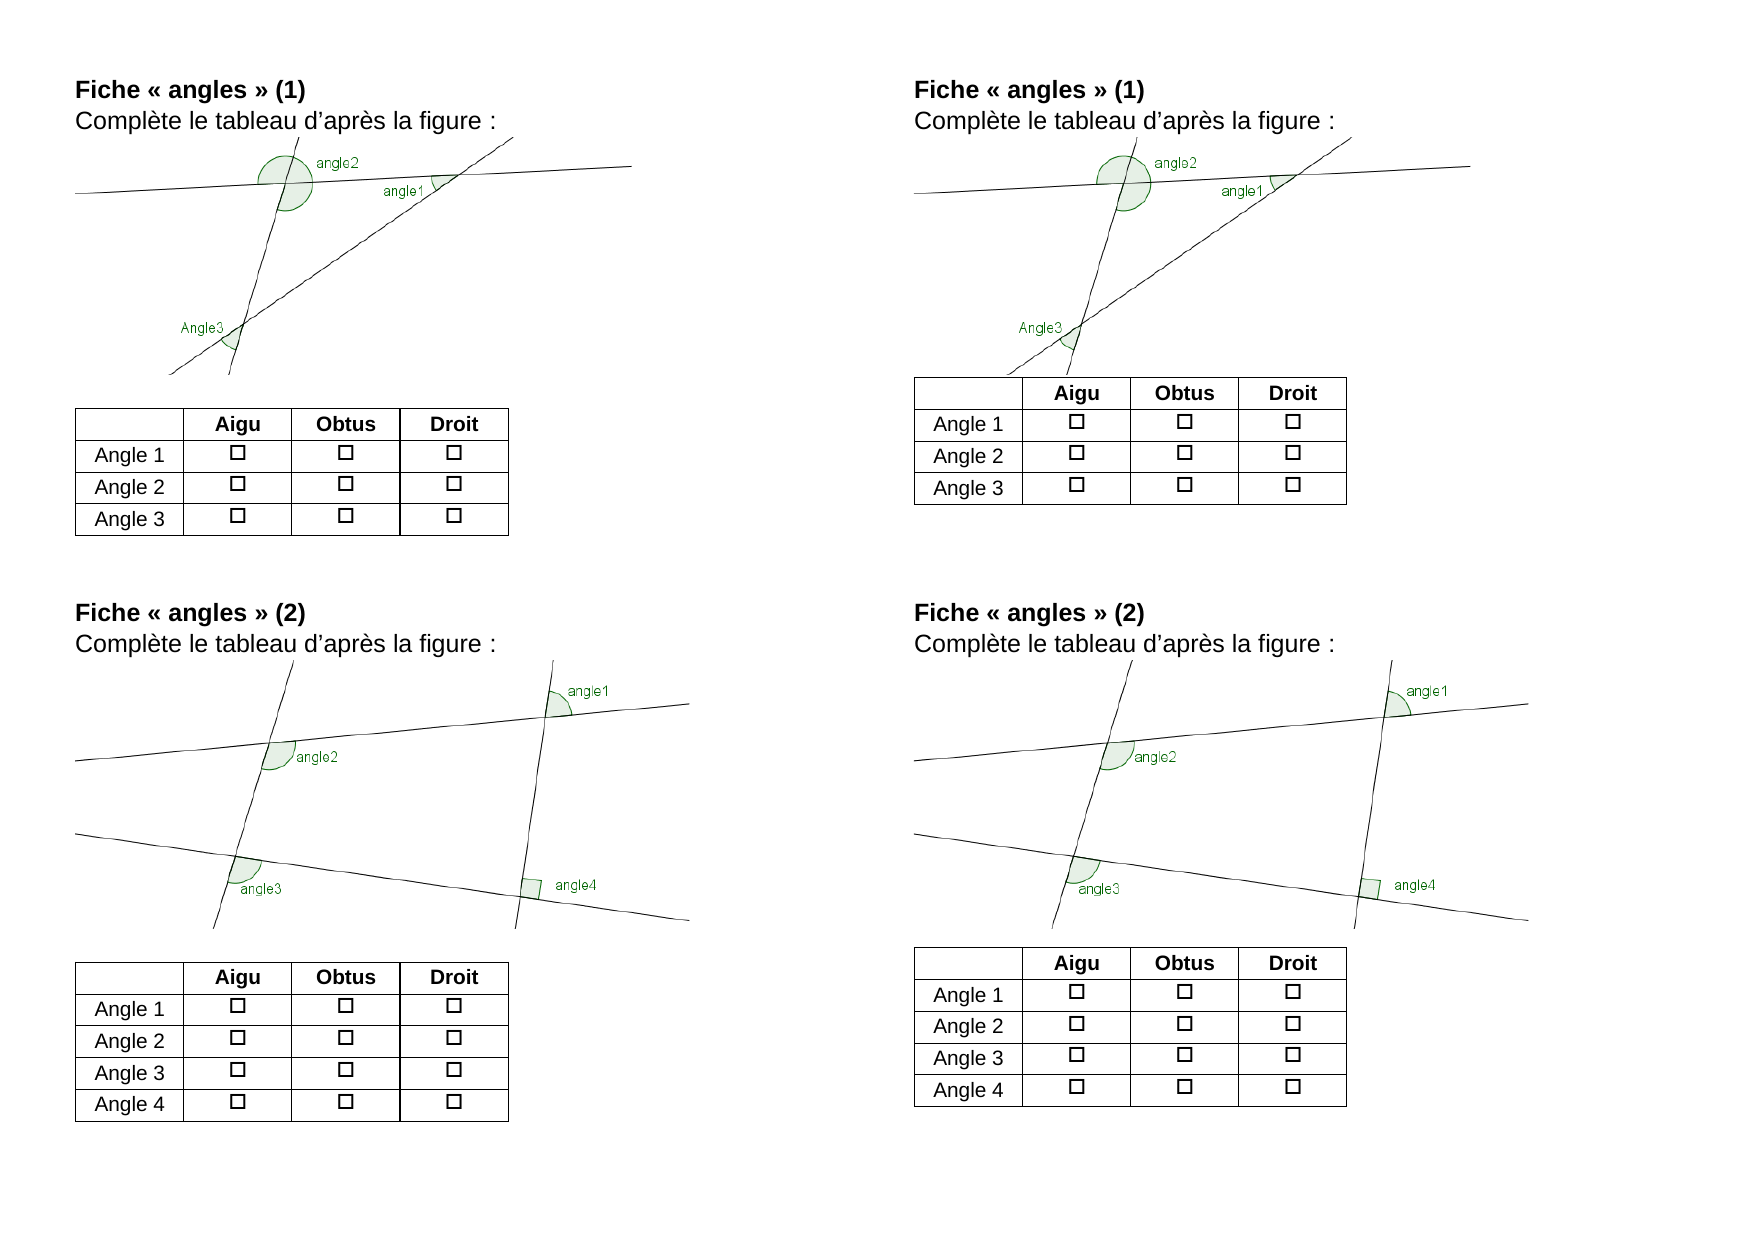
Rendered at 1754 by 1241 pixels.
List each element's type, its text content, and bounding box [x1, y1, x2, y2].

table_cell [184, 473, 291, 503]
table_cell Angle 2 [915, 442, 1022, 472]
table_cell [292, 473, 399, 503]
table_cell Angle 4 [76, 1090, 183, 1121]
table_cell [1131, 473, 1238, 504]
table_cell [1131, 980, 1238, 1011]
table_cell [1023, 442, 1130, 472]
table_cell [1239, 410, 1346, 441]
text Fiche « angles » (2) [914, 598, 1679, 627]
text Complète le tableau d’après la figure : [75, 629, 840, 658]
table_cell [1023, 980, 1130, 1011]
table_header Obtus [1131, 948, 1238, 979]
text Complète le tableau d’après la figure : [75, 106, 840, 135]
table_header Aigu [184, 409, 291, 440]
table_cell [292, 1058, 399, 1089]
picture [913, 137, 1471, 375]
table_cell [1239, 1012, 1346, 1043]
table_cell [184, 1090, 291, 1121]
table_cell [1131, 410, 1238, 441]
table_header Obtus [292, 409, 399, 440]
text Fiche « angles » (1) [75, 75, 840, 104]
picture [913, 660, 1529, 929]
table_header Obtus [1131, 378, 1238, 409]
table_cell Angle 3 [76, 504, 183, 535]
table_cell [1239, 442, 1346, 472]
text Fiche « angles » (1) [914, 75, 1679, 104]
table_cell Angle 3 [915, 1044, 1022, 1074]
table_cell [1131, 1044, 1238, 1074]
text Fiche « angles » (2) [75, 598, 840, 627]
table_cell [1131, 442, 1238, 472]
picture [75, 660, 690, 929]
table_cell [1131, 1075, 1238, 1106]
table_header Droit [401, 409, 508, 440]
table_cell [292, 504, 399, 535]
table_cell [1131, 1012, 1238, 1043]
table_header Aigu [184, 963, 291, 993]
table_header Aigu [1023, 378, 1130, 409]
table_header [915, 948, 1022, 979]
table_cell [292, 1090, 399, 1121]
table_cell [401, 1058, 508, 1089]
table_cell Angle 1 [915, 410, 1022, 441]
table_header Droit [1239, 948, 1346, 979]
table_header Droit [401, 963, 508, 993]
picture [75, 137, 632, 375]
table_cell Angle 1 [76, 441, 183, 472]
text Complète le tableau d’après la figure : [914, 106, 1679, 135]
table_header [915, 378, 1022, 409]
table_cell [401, 1090, 508, 1121]
table_cell [1023, 410, 1130, 441]
table_cell Angle 2 [76, 1026, 183, 1057]
table_cell [292, 441, 399, 472]
table_cell [1239, 980, 1346, 1011]
table_header [76, 963, 183, 993]
table_cell [1023, 1012, 1130, 1043]
table_cell [184, 1058, 291, 1089]
text Complète le tableau d’après la figure : [914, 629, 1679, 658]
table_cell [1023, 1044, 1130, 1074]
table_header [76, 409, 183, 440]
table_cell [184, 504, 291, 535]
table_cell [401, 995, 508, 1025]
table_cell Angle 1 [76, 995, 183, 1025]
table_cell Angle 2 [915, 1012, 1022, 1043]
table_header Aigu [1023, 948, 1130, 979]
table_cell [1023, 473, 1130, 504]
table_cell [1023, 1075, 1130, 1106]
table_cell [184, 1026, 291, 1057]
table_header Obtus [292, 963, 399, 993]
table_cell Angle 2 [76, 473, 183, 503]
table_header Droit [1239, 378, 1346, 409]
table_cell [184, 441, 291, 472]
table_cell [401, 504, 508, 535]
table_cell [292, 1026, 399, 1057]
table_cell [184, 995, 291, 1025]
table_cell Angle 3 [915, 473, 1022, 504]
table_cell [1239, 473, 1346, 504]
table_cell Angle 3 [76, 1058, 183, 1089]
table_cell [1239, 1075, 1346, 1106]
table_cell [292, 995, 399, 1025]
table_cell Angle 4 [915, 1075, 1022, 1106]
table_cell [401, 441, 508, 472]
table_cell [1239, 1044, 1346, 1074]
table_cell [401, 1026, 508, 1057]
table_cell Angle 1 [915, 980, 1022, 1011]
table_cell [401, 473, 508, 503]
